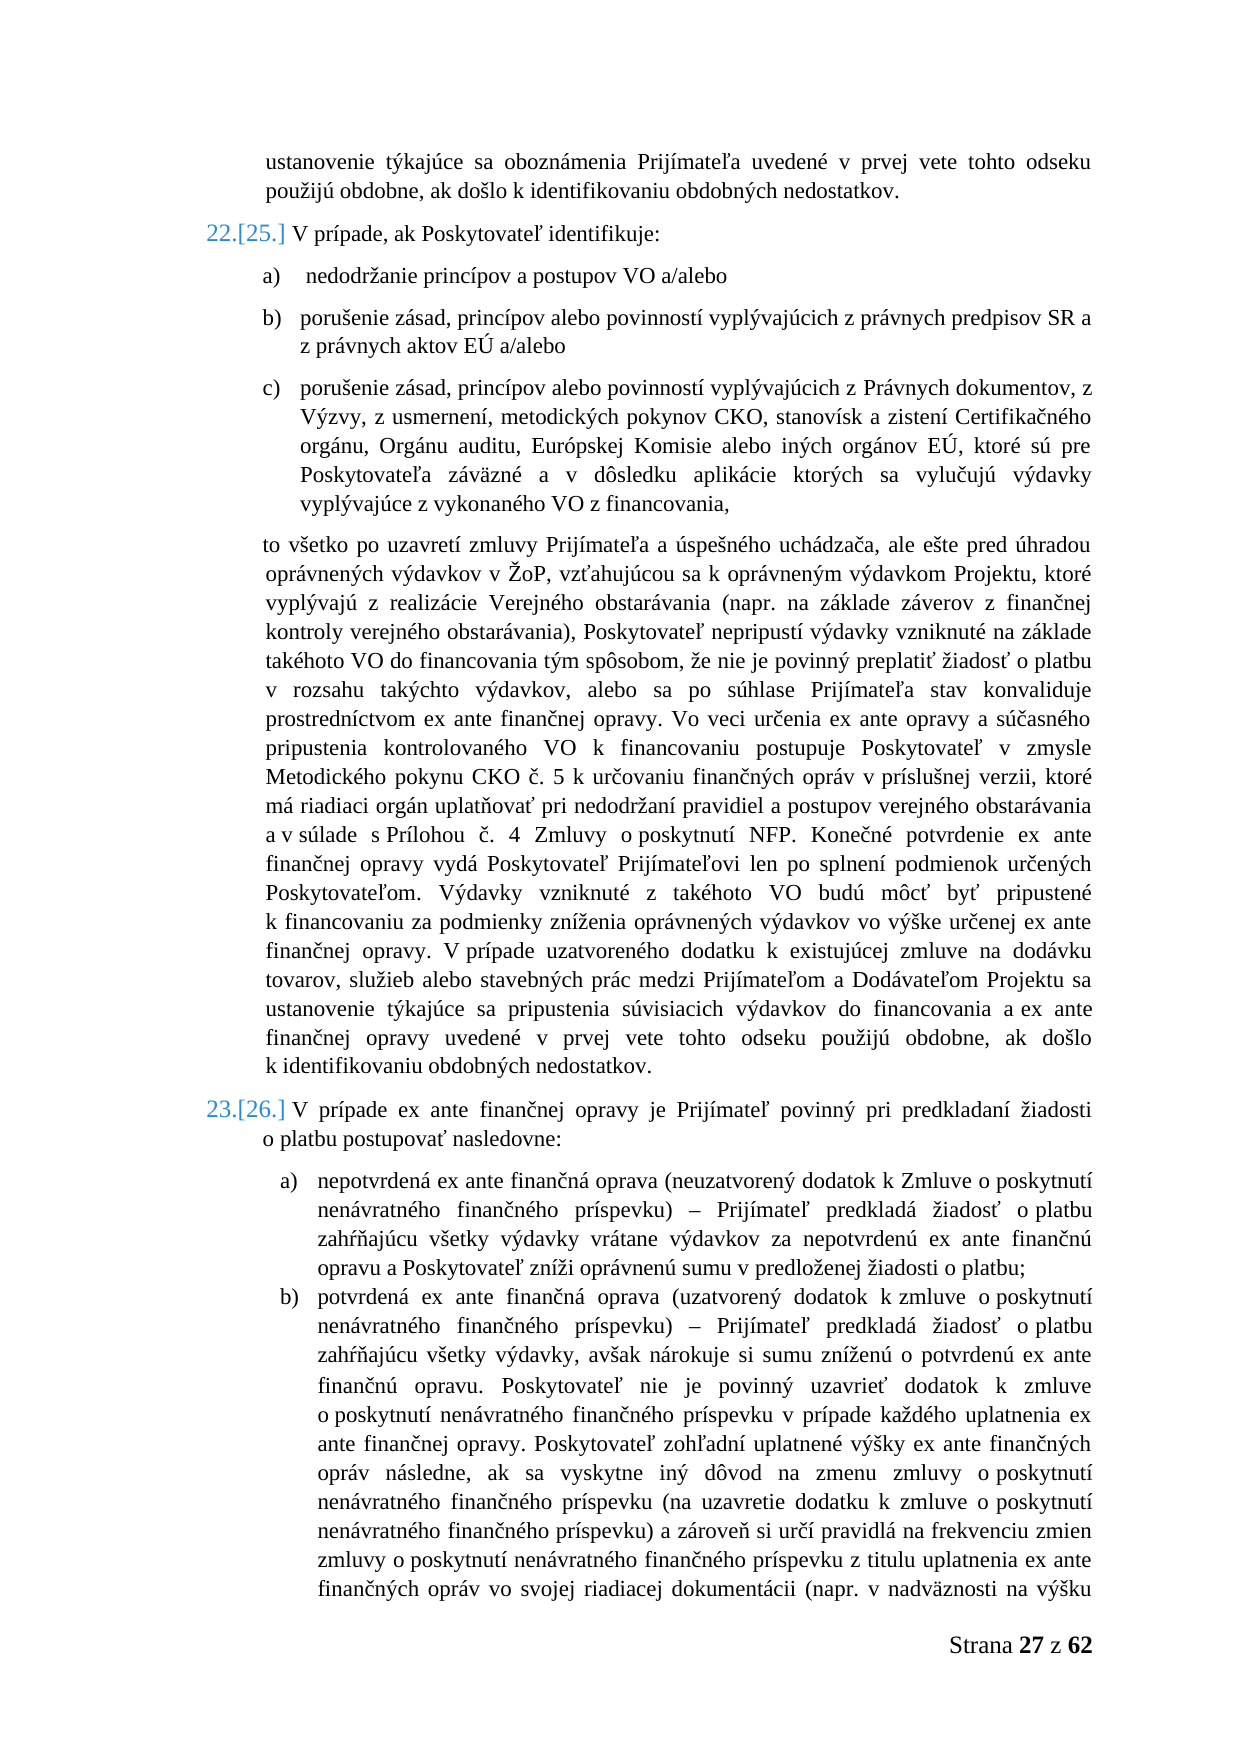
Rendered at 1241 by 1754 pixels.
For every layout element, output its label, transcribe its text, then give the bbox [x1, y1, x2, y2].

list nedodržanie princípov a postupov VO a/alebo [262, 262, 1092, 288]
list porušenie zásad, princípov alebo povinností vyplývajúcich z Právnych dokumentov, z Výzvy, z usmernení, metodických pokynov CKO, stanovísk a zistení Certifikačného orgánu, Orgánu auditu, Európskej Komisie alebo iných orgánov EÚ, ktoré sú pre Poskytovateľa záväzné a v dôsledku aplikácie ktorých sa vylučujú výdavky vyplývajúce z vykonaného VO z financovania, [262, 374, 1092, 516]
list nepotvrdená ex ante finančná oprava (neuzatvorený dodatok k Zmluve o poskytnutí nenávratného finančného príspevku) – Prijímateľ predkladá žiadosť o platbu zahŕňajúcu všetky výdavky vrátane výdavkov za nepotvrdenú ex ante finančnú opravu a Poskytovateľ zníži oprávnenú sumu v predloženej žiadosti o platbu; [280, 1167, 1092, 1280]
list V prípade, ak Poskytovateľ identifikuje: [206, 218, 1092, 247]
list to všetko po uzavretí zmluvy Prijímateľa a úspešného uchádzača, ale ešte pred úhradou oprávnených výdavkov v ŽoP, vzťahujúcou sa k oprávneným výdavkom Projektu, ktoré vyplývajú z realizácie Verejného obstarávania (napr. na základe záverov z finančnej kontroly verejného obstarávania), Poskytovateľ nepripustí výdavky vzniknuté na základe takéhoto VO do financovania tým spôsobom, že nie je povinný preplatiť žiadosť o platbu v rozsahu takýchto výdavkov, alebo sa po súhlase Prijímateľa stav konvaliduje prostredníctvom ex ante finančnej opravy. Vo veci určenia ex ante opravy a súčasného pripustenia kontrolovaného VO k financovaniu postupuje Poskytovateľ v zmysle Metodického pokynu CKO č. 5 k určovaniu finančných opráv v príslušnej verzii, ktoré má riadiaci orgán uplatňovať pri nedodržaní pravidiel a postupov verejného obstarávania a v súlade s Prílohou č. 4 Zmluvy o poskytnutí NFP. Konečné potvrdenie ex ante finančnej opravy vydá Poskytovateľ Prijímateľovi len po splnení podmienok určených Poskytovateľom. Výdavky vzniknuté z takéhoto VO budú môcť byť pripustené k financovaniu za podmienky zníženia oprávnených výdavkov vo výške určenej ex ante finančnej opravy. V prípade uzatvoreného dodatku k existujúcej zmluve na dodávku tovarov, služieb alebo stavebných prác medzi Prijímateľom a Dodávateľom Projektu sa ustanovenie týkajúce sa pripustenia súvisiacich výdavkov do financovania a ex ante finančnej opravy uvedené v prvej vete tohto odseku použijú obdobne, ak došlo k identifikovaniu obdobných nedostatkov. [262, 531, 1092, 1079]
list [262, 148, 1092, 203]
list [280, 1283, 1092, 1601]
list porušenie zásad, princípov alebo povinností vyplývajúcich z právnych predpisov SR a z právnych aktov EÚ a/alebo [262, 304, 1092, 359]
list V prípade ex ante finančnej opravy je Prijímateľ povinný pri predkladaní žiadosti o platbu postupovať nasledovne: [206, 1094, 1092, 1152]
